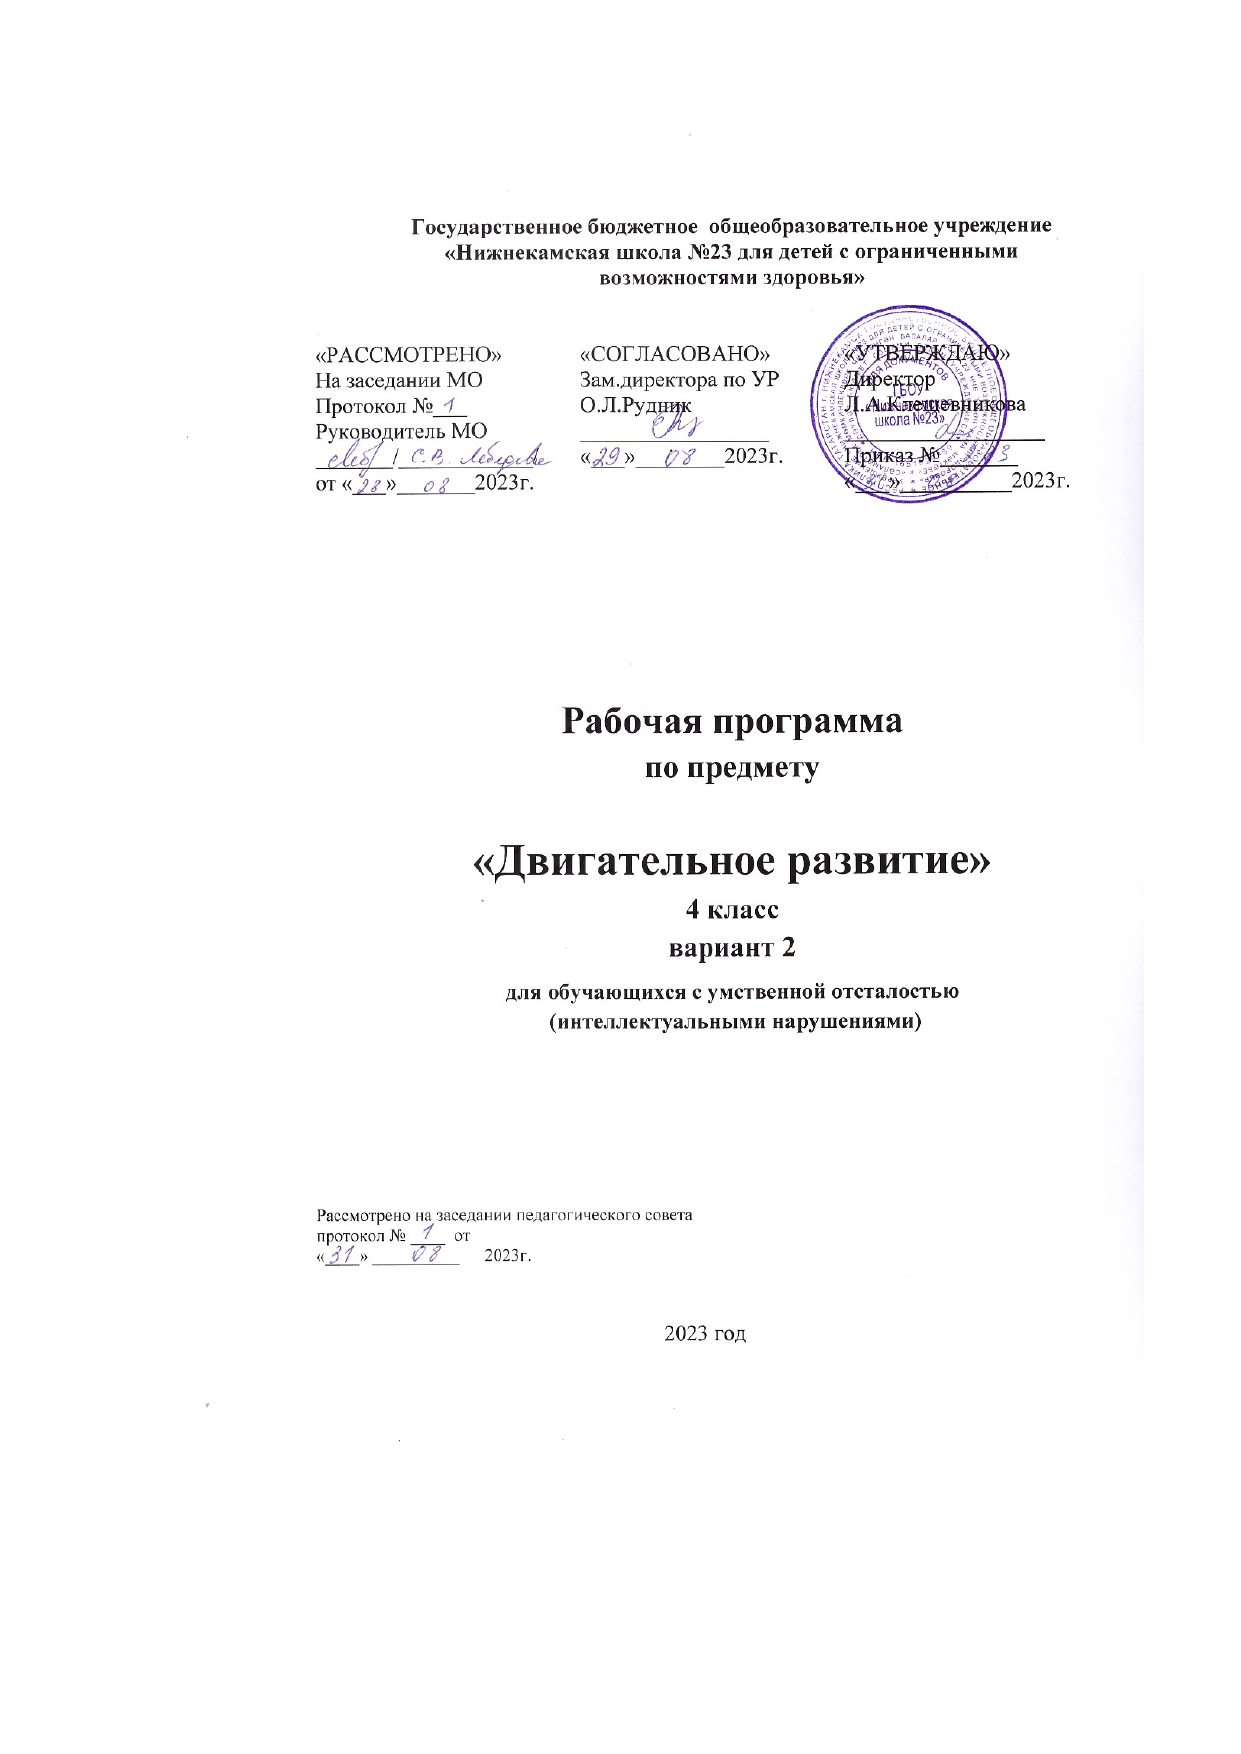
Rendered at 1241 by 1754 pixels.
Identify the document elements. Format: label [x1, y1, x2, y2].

picture [177, 118, 1152, 1459]
